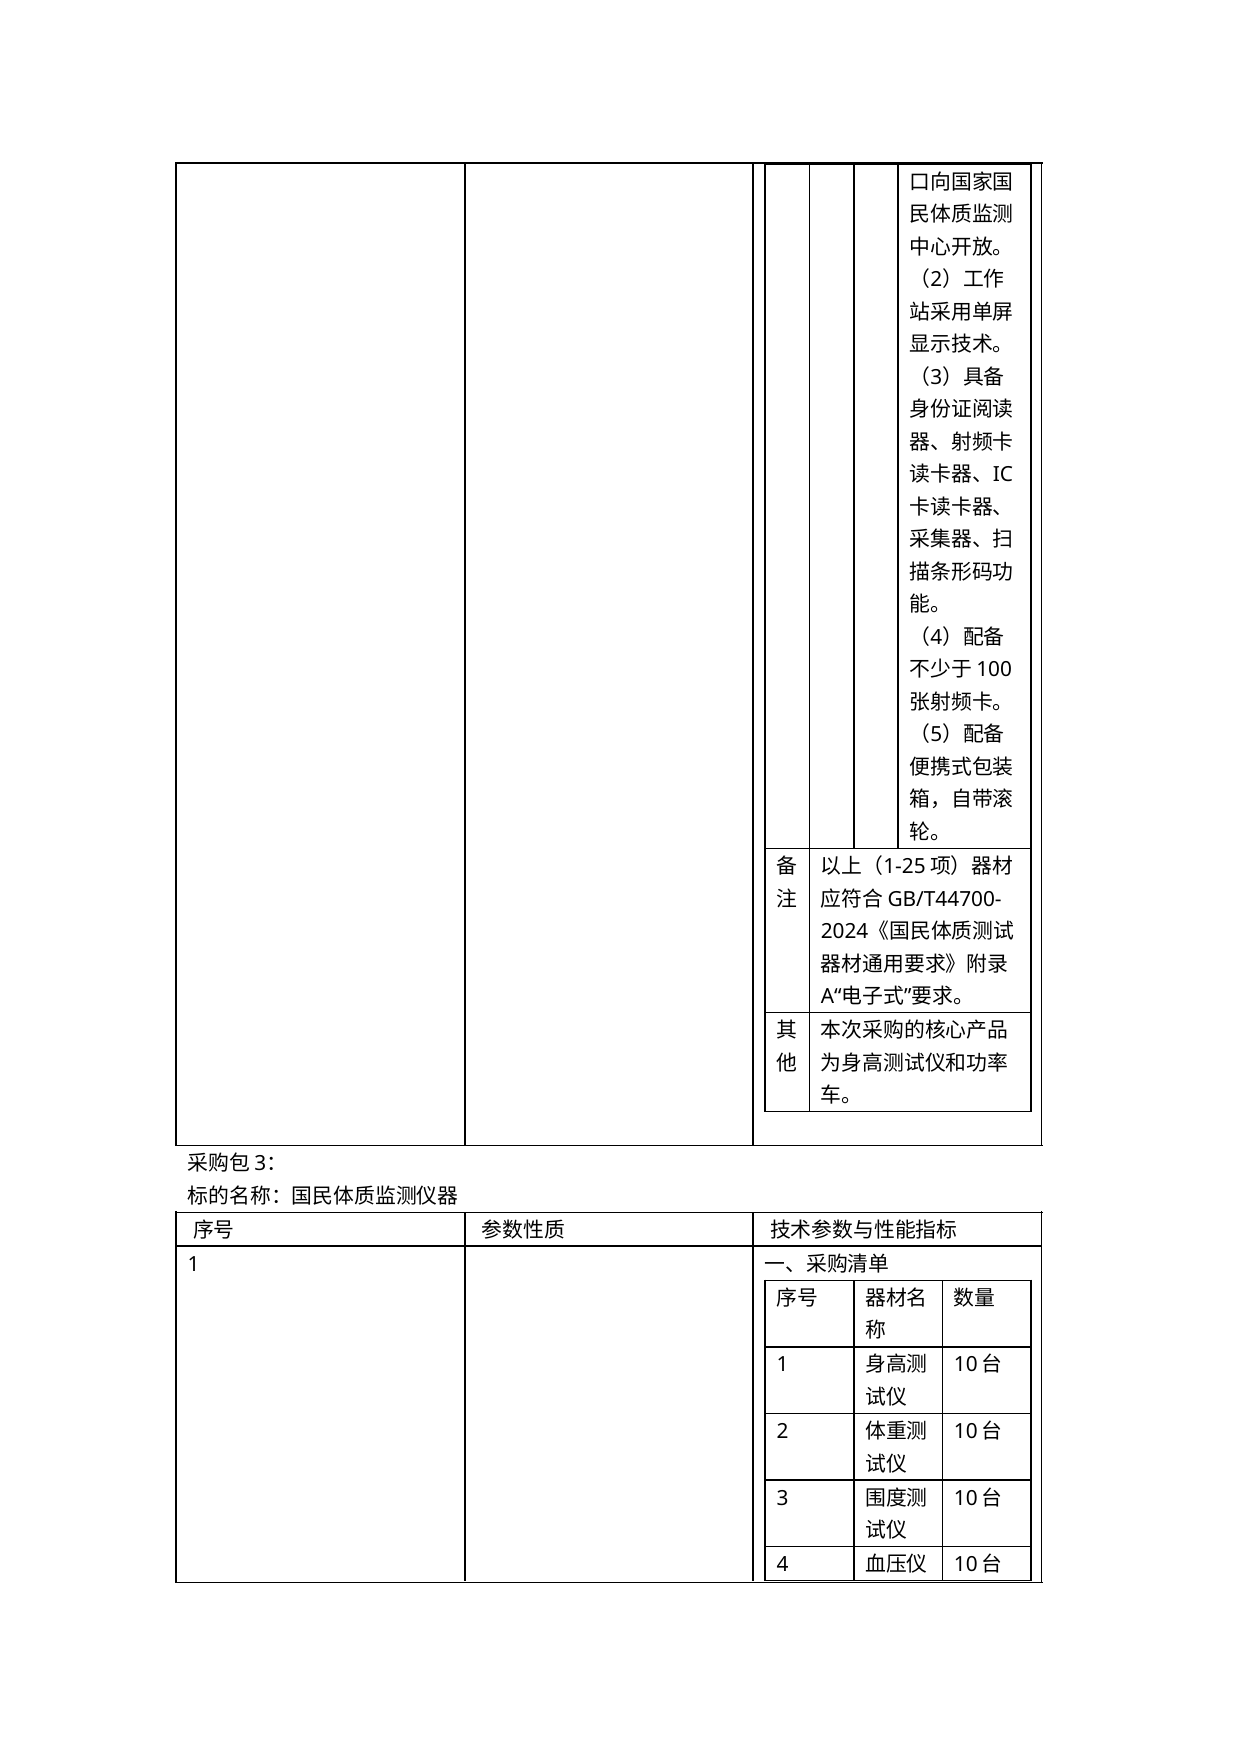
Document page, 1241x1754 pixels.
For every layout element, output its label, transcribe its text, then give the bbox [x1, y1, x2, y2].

table_cell 一、采购清单 [754, 1247, 1041, 1581]
text 标的名称：国民体质监测仪器 [187, 1179, 1053, 1211]
table_header 序号 [177, 1213, 464, 1245]
table_cell [466, 1247, 752, 1581]
table_header 技术参数与性能指标 [754, 1213, 1041, 1245]
table_cell [466, 164, 752, 1145]
table_cell 1 [177, 1247, 464, 1581]
text 采购包3： [187, 1146, 1053, 1179]
table_header 参数性质 [466, 1213, 752, 1245]
table_cell 2 [177, 164, 464, 1145]
